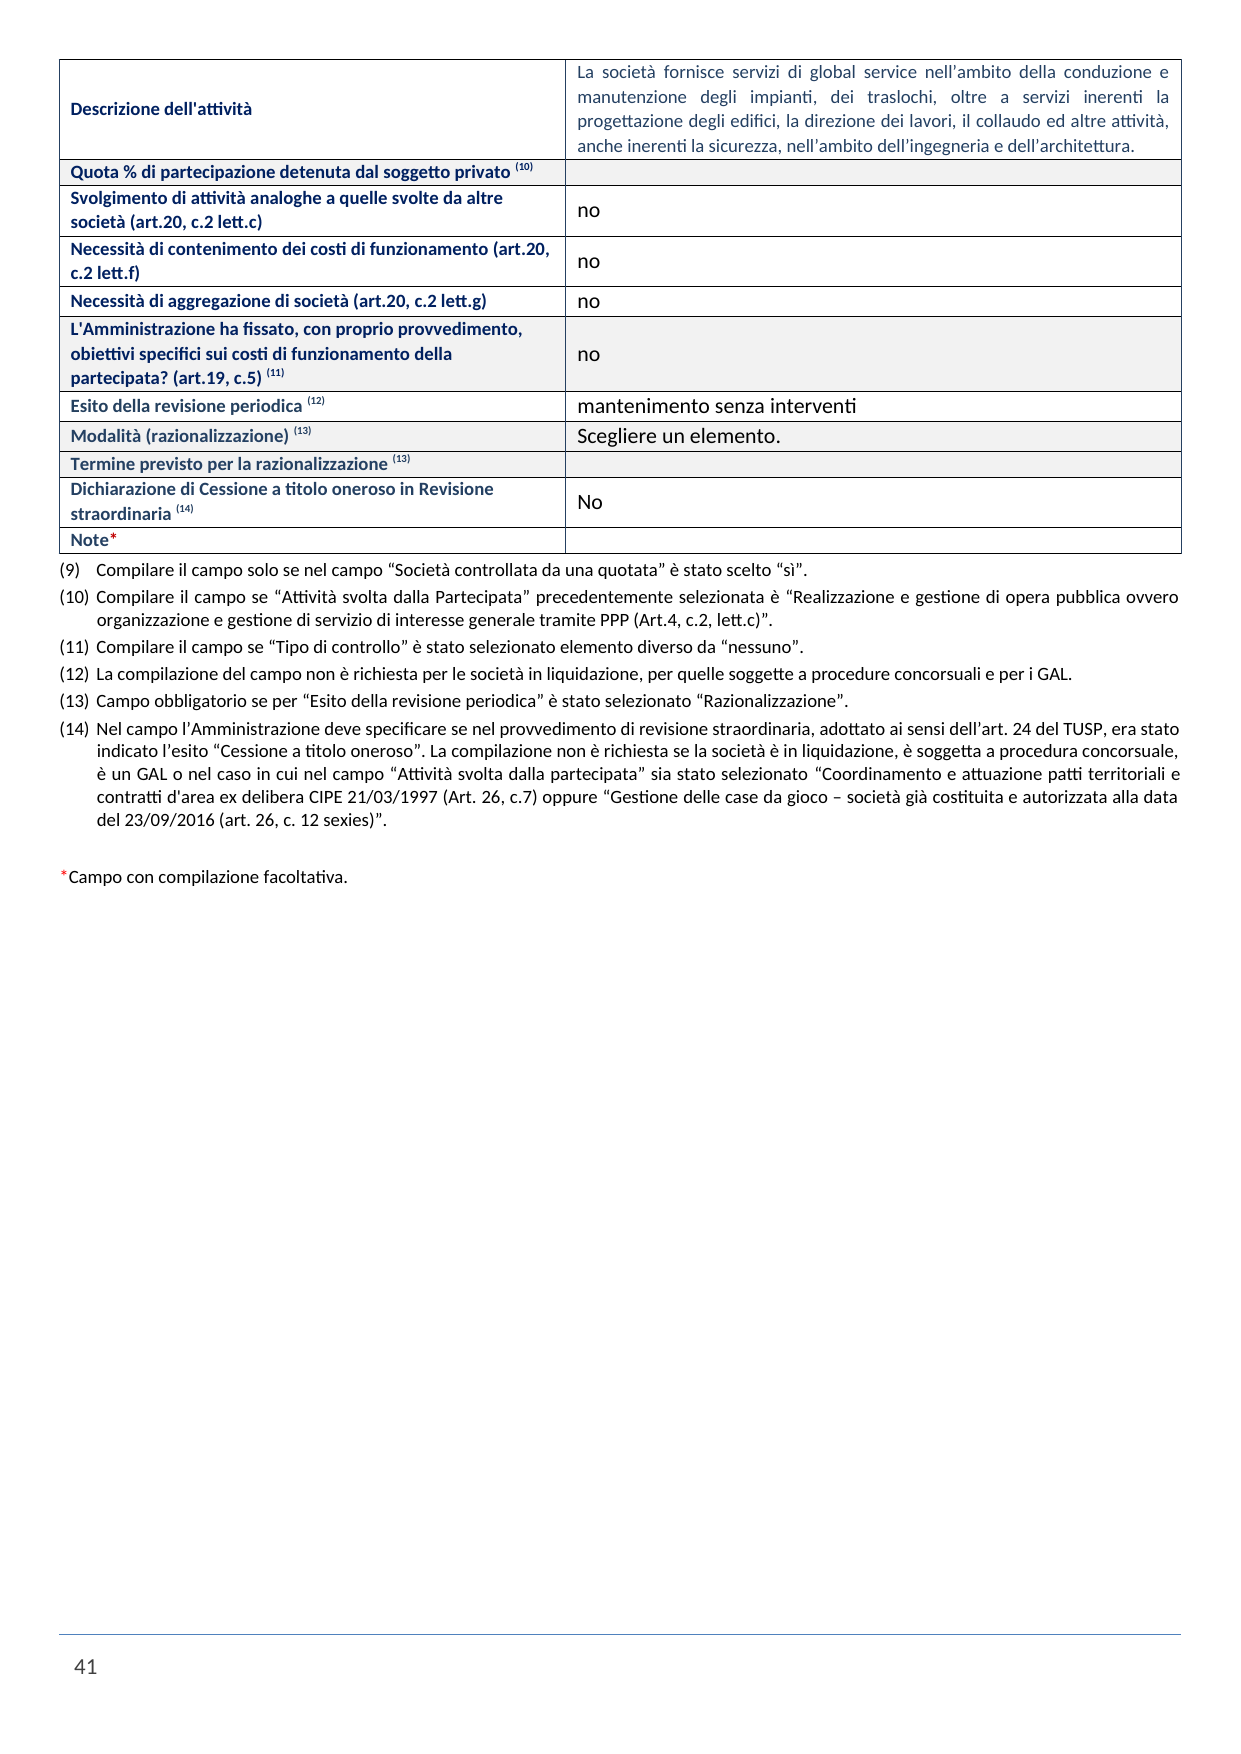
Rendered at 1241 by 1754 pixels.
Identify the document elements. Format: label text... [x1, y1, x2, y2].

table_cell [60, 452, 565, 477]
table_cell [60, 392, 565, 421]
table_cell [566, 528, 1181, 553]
list La compilazione del campo non è richiesta per le società in liquidazione, per quelle soggette a procedure concorsuali e per i GAL. [59, 662, 1181, 685]
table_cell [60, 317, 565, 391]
list Nel campo l’Amministrazione deve specificare se nel provvedimento di revisione straordinaria, adottato ai sensi dell’art. 24 del TUSP, era stato indicato l’esito “Cessione a titolo oneroso”. La compilazione non è richiesta se la società è in liquidazione, è soggetta a procedura concorsuale, è un GAL o nel caso in cui nel campo “Attività svolta dalla partecipata” sia stato selezionato “Coordinamento e attuazione patti territoriali e contratti d'area ex delibera CIPE 21/03/1997 (Art. 26, c.7) oppure “Gestione delle case da gioco – società già costituita e autorizzata alla data del 23/09/2016 (art. 26, c. 12 sexies)”. [59, 717, 1181, 831]
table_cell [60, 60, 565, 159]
list Compilare il campo se “Attività svolta dalla Partecipata” precedentemente selezionata è “Realizzazione e gestione di opera pubblica ovvero organizzazione e gestione di servizio di interesse generale tramite PPP (Art.4, c.2, lett.c)”. [59, 585, 1181, 631]
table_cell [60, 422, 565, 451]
list Campo obbligatorio se per “Esito della revisione periodica” è stato selezionato “Razionalizzazione”. [59, 689, 1181, 712]
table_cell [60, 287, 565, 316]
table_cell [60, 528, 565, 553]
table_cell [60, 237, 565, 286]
list Compilare il campo solo se nel campo “Società controllata da una quotata” è stato scelto “sì”. [59, 558, 1181, 581]
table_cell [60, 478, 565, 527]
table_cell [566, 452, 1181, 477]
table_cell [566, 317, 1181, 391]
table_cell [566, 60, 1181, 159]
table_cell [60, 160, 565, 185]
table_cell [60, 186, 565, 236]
list Compilare il campo se “Tipo di controllo” è stato selezionato elemento diverso da “nessuno”. [59, 635, 1181, 658]
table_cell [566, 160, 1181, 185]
text *Campo con compilazione facoltativa. [59, 866, 1181, 888]
